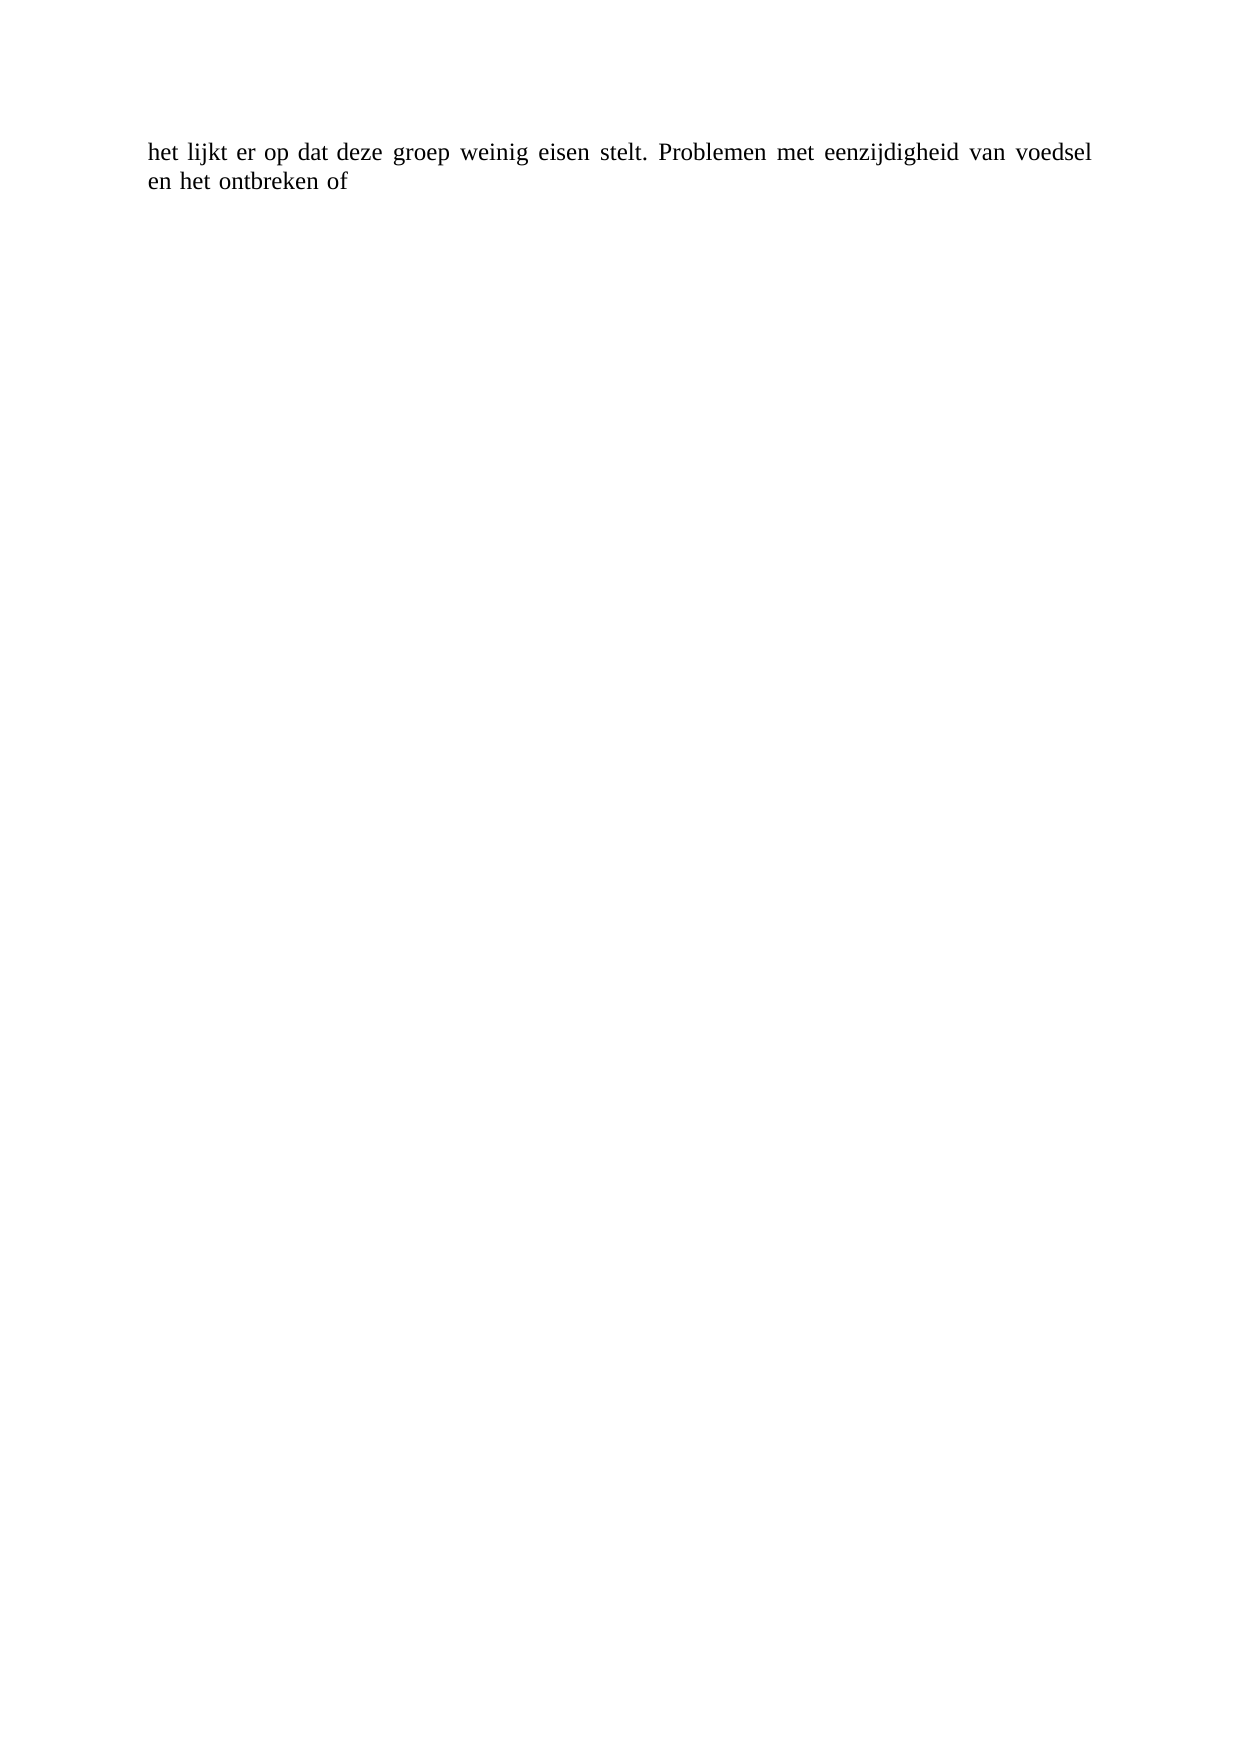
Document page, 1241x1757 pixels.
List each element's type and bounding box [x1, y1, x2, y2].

text [148, 137, 1093, 195]
